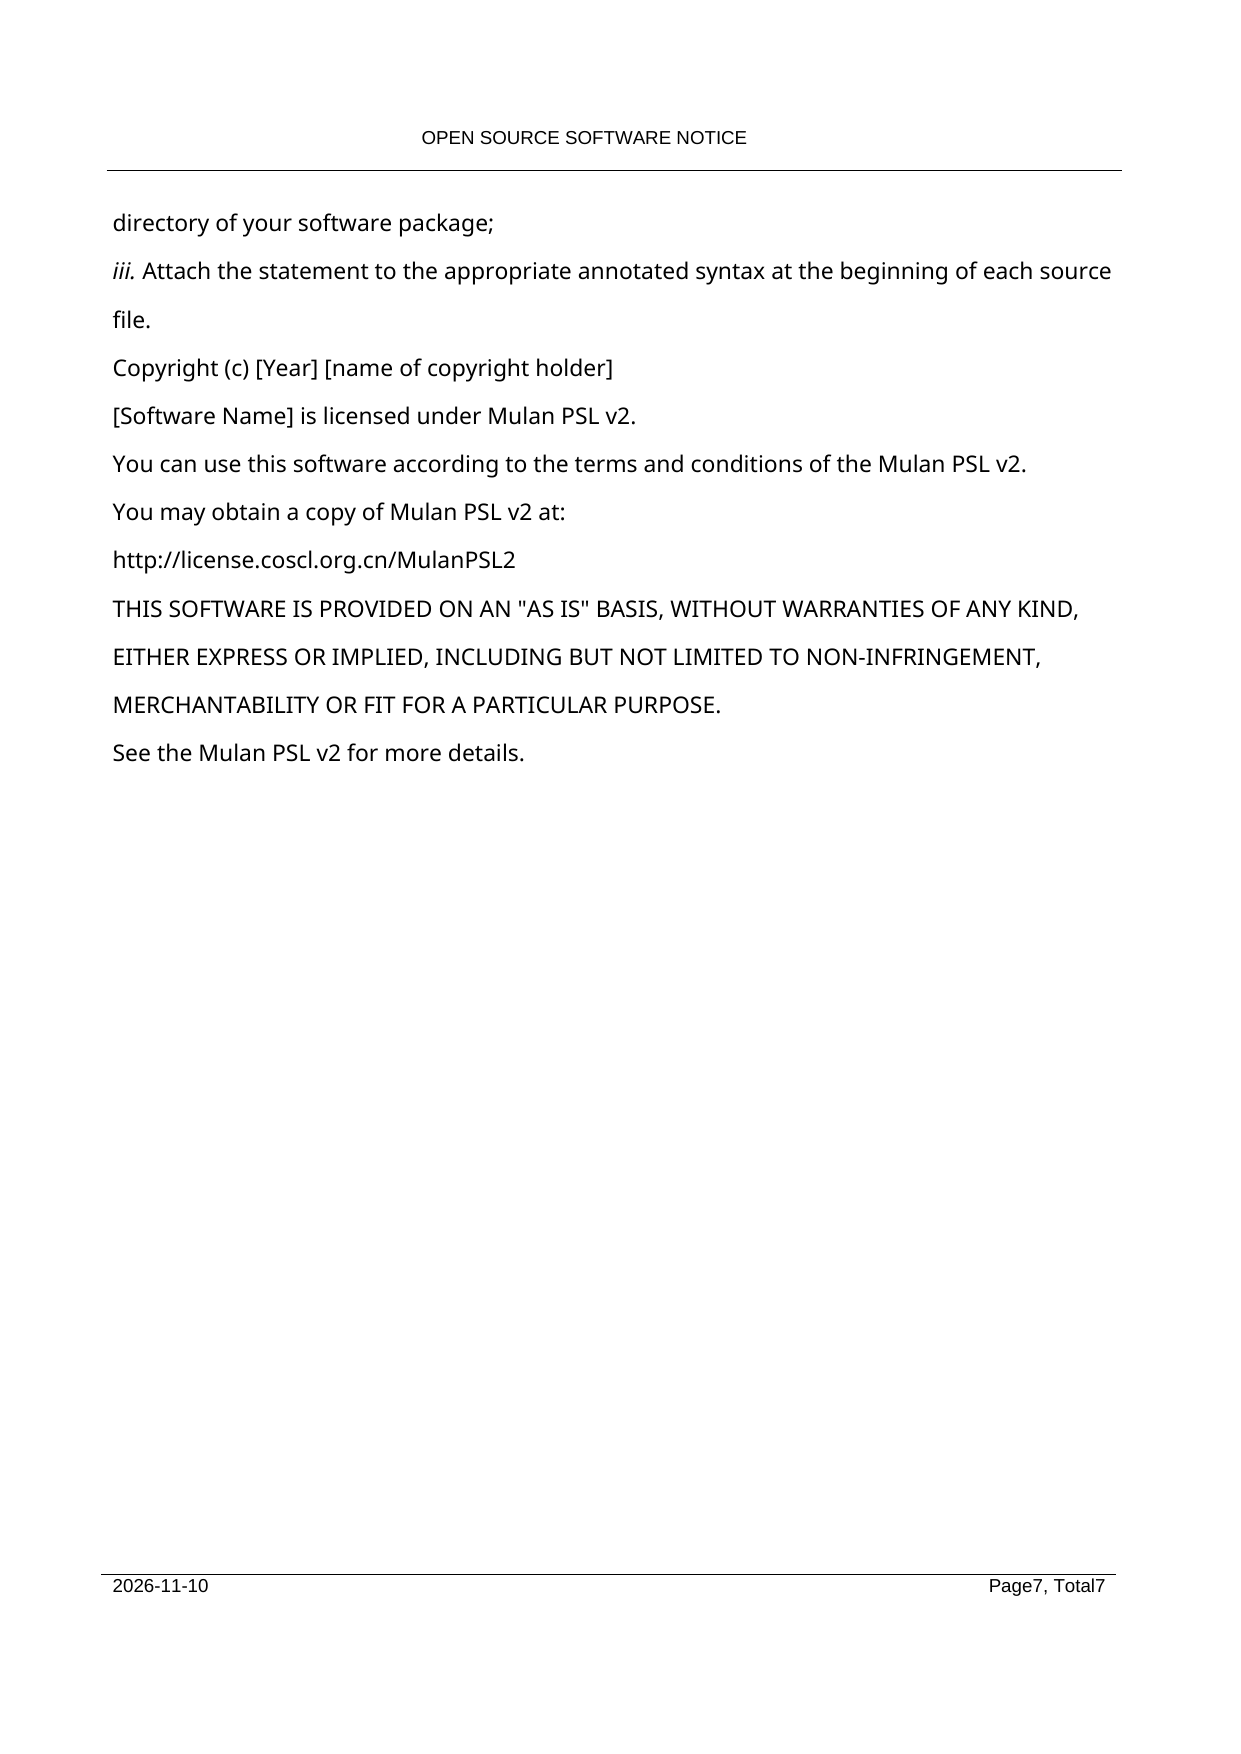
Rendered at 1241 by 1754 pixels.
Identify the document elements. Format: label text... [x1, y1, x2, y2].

text [Software Name] is licensed under Mulan PSL v2. [112, 399, 1128, 432]
text MERCHANTABILITY OR FIT FOR A PARTICULAR PURPOSE. [112, 688, 1128, 721]
text You can use this software according to the terms and conditions of the Mulan PSL v2. [112, 448, 1128, 480]
text You may obtain a copy of Mulan PSL v2 at: [112, 496, 1128, 528]
text THIS SOFTWARE IS PROVIDED ON AN "AS IS" BASIS, WITHOUT WARRANTIES OF ANY KIND, [112, 592, 1128, 624]
text iii. Attach the statement to the appropriate annotated syntax at the beginning of each source file. [112, 254, 1128, 336]
text EITHER EXPRESS OR IMPLIED, INCLUDING BUT NOT LIMITED TO NON-INFRINGEMENT, [112, 640, 1128, 673]
text See the Mulan PSL v2 for more details. [112, 736, 1128, 769]
text Copyright (c) [Year] [name of copyright holder] [112, 351, 1128, 384]
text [112, 206, 1128, 239]
text http://license.coscl.org.cn/MulanPSL2 [112, 544, 1128, 576]
